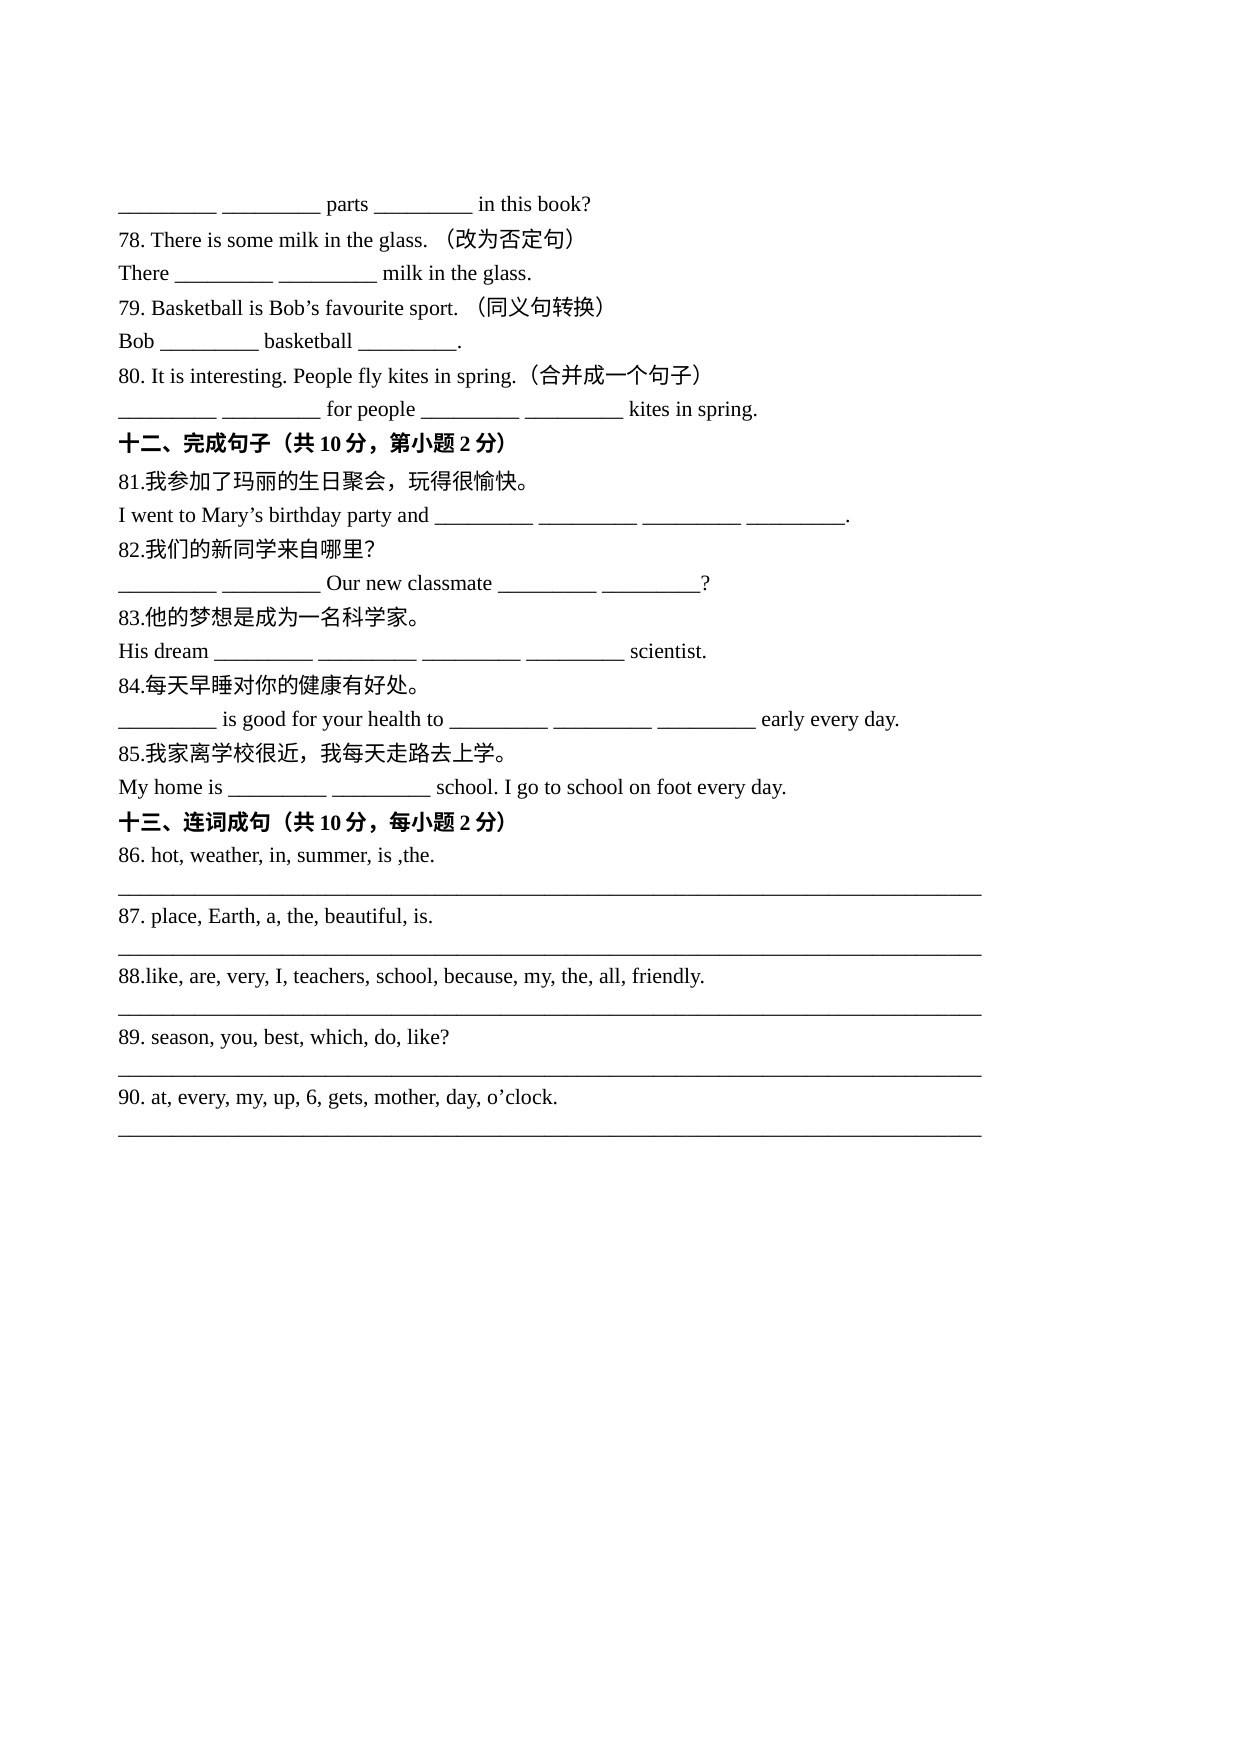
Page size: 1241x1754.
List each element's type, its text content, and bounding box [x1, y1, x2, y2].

text 87. place, Earth, a, the, beautiful, is. [118, 903, 1134, 928]
text 84.每天早睡对你的健康有好处。 [118, 668, 1134, 700]
text 十三、连词成句（共10分，每小题2分） [118, 804, 1134, 836]
text _________ _________ Our new classmate _________ _________? [118, 570, 1134, 595]
text _______________________________________________________________________________ [118, 1114, 1134, 1139]
text 79. Basketball is Bob’s favourite sport. （同义句转换） [118, 290, 1134, 321]
text I went to Mary’s birthday party and _________ _________ _________ _________. [118, 502, 1134, 527]
text His dream _________ _________ _________ _________ scientist. [118, 638, 1134, 663]
text 78. There is some milk in the glass. （改为否定句） [118, 222, 1134, 253]
text 89. season, you, best, which, do, like? [118, 1024, 1134, 1049]
text My home is _________ _________ school. I go to school on foot every day. [118, 774, 1134, 799]
text 82.我们的新同学来自哪里？ [118, 532, 1134, 564]
text _______________________________________________________________________________ [118, 873, 1134, 898]
text 83.他的梦想是成为一名科学家。 [118, 600, 1134, 632]
text 85.我家离学校很近，我每天走路去上学。 [118, 736, 1134, 768]
text _______________________________________________________________________________ [118, 933, 1134, 958]
text _________ _________ for people _________ _________ kites in spring. [118, 396, 1134, 421]
text _________ _________ parts _________ in this book? [118, 191, 1134, 217]
text 81.我参加了玛丽的生日聚会，玩得很愉快。 [118, 464, 1134, 496]
text There _________ _________ milk in the glass. [118, 259, 1134, 285]
text 88.like, are, very, I, teachers, school, because, my, the, all, friendly. [118, 963, 1134, 988]
text 80. It is interesting. People fly kites in spring.（合并成一个句子） [118, 358, 1134, 389]
text _______________________________________________________________________________ [118, 993, 1134, 1019]
text 90. at, every, my, up, 6, gets, mother, day, o’clock. [118, 1084, 1134, 1109]
text 86. hot, weather, in, summer, is ,the. [118, 842, 1134, 868]
text Bob _________ basketball _________. [118, 328, 1134, 353]
text _________ is good for your health to _________ _________ _________ early every day. [118, 706, 1134, 731]
text _______________________________________________________________________________ [118, 1054, 1134, 1079]
text 十二、完成句子（共10分，第小题2分） [118, 426, 1134, 458]
